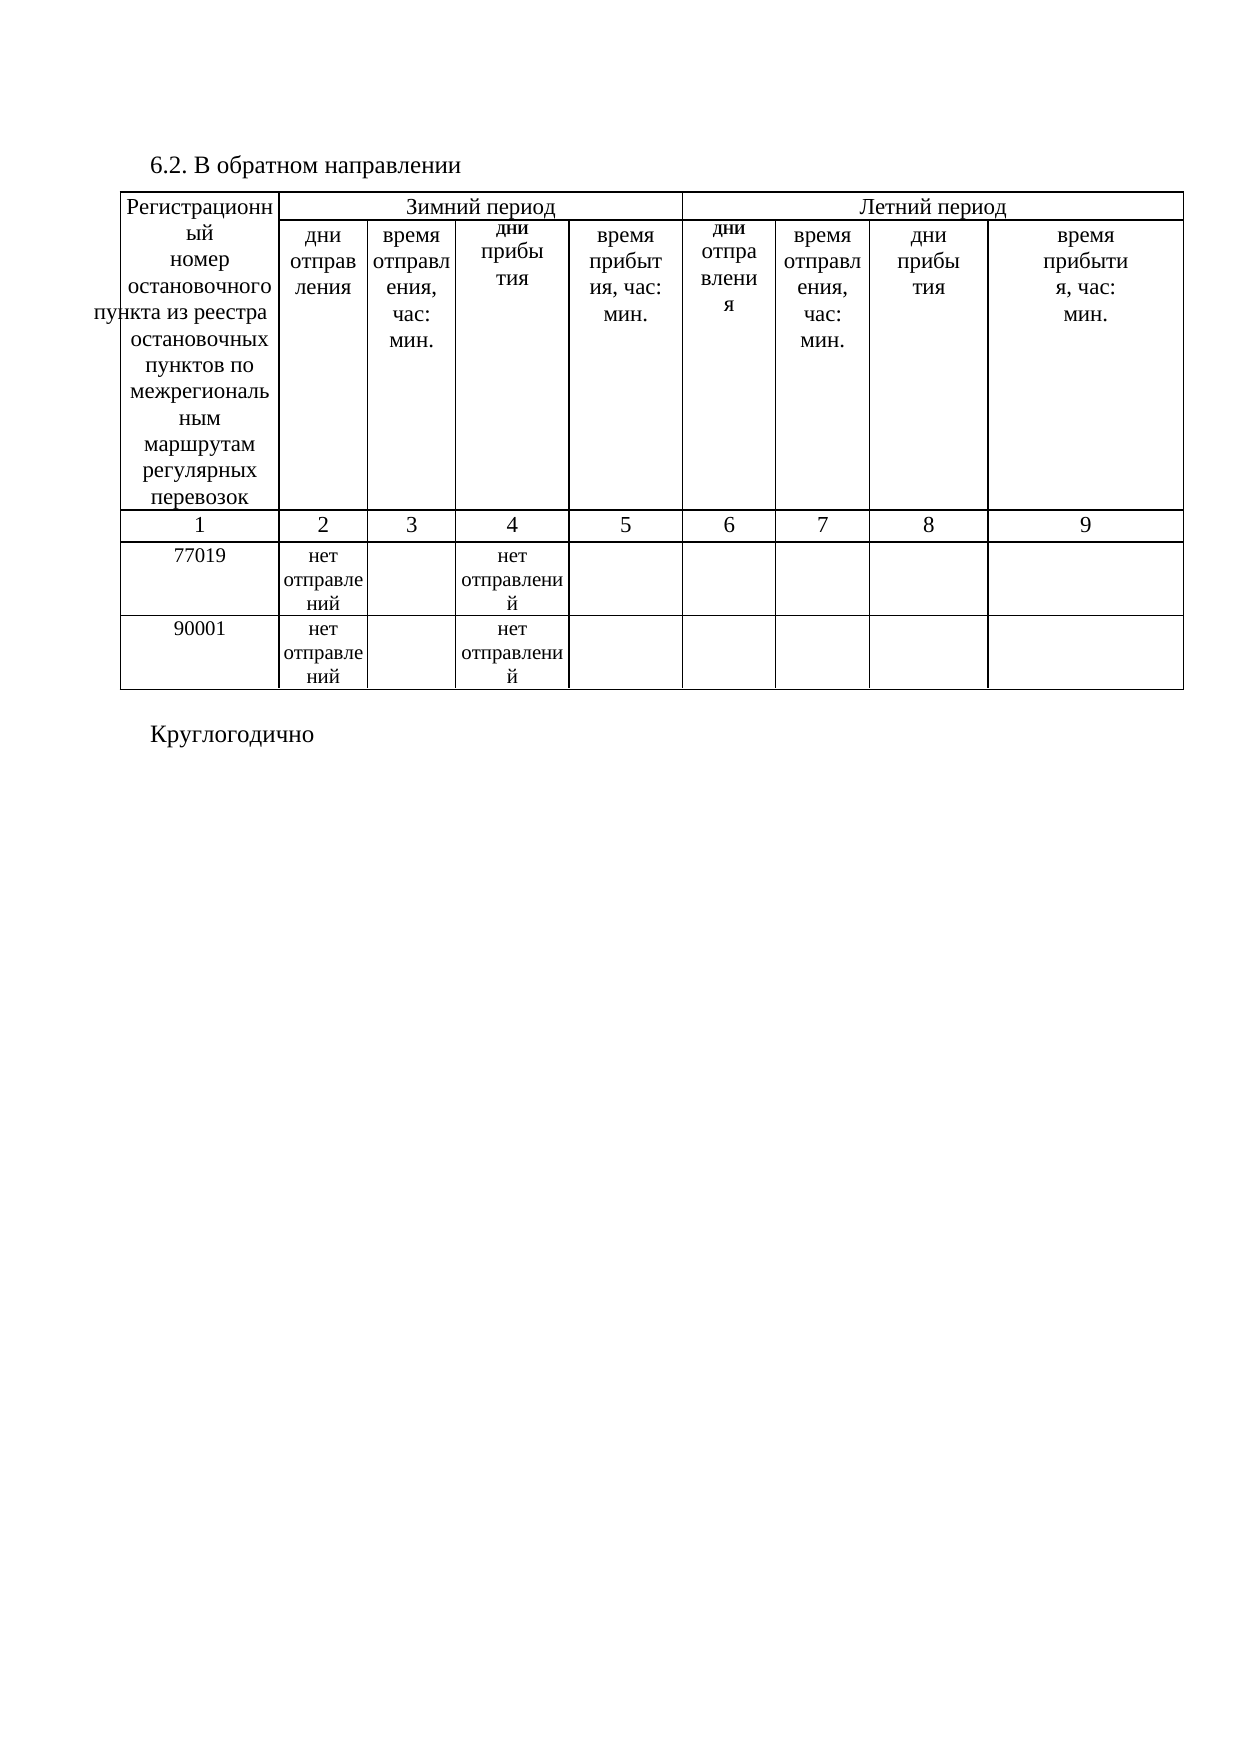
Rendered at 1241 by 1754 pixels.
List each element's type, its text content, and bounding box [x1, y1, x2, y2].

table_cell нет отправлений [456, 543, 568, 615]
table_header Зимний период [280, 193, 682, 219]
table_cell [368, 543, 455, 615]
table_cell 90001 [121, 616, 278, 688]
table_cell время отправл ения, час: мин. [368, 221, 455, 509]
table_cell 7 [776, 511, 869, 541]
table_cell нет отправлений [280, 543, 367, 615]
table_cell нет отправлений [456, 616, 568, 688]
table_cell [776, 616, 869, 688]
table_cell ДНИ прибы тия [456, 221, 568, 509]
table_cell [989, 543, 1183, 615]
table_cell дни отправ ления [280, 221, 367, 509]
table_cell 5 [570, 511, 682, 541]
table_cell [368, 616, 455, 688]
table_cell [870, 616, 987, 688]
table_cell 2 [280, 511, 367, 541]
table_cell 1 [121, 511, 278, 541]
table_header Летний период [683, 193, 1183, 219]
table_cell нет отправлений [280, 616, 367, 688]
table_cell [570, 616, 682, 688]
table_cell 9 [989, 511, 1183, 541]
table_cell 8 [870, 511, 987, 541]
text Круглогодично [150, 719, 1090, 747]
table_cell 77019 [121, 543, 278, 615]
table_cell 4 [456, 511, 568, 541]
table_cell [870, 543, 987, 615]
table_cell [776, 543, 869, 615]
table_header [121, 193, 278, 509]
table_cell [989, 616, 1183, 688]
table_cell [683, 616, 775, 688]
table_cell [683, 543, 775, 615]
table_cell ДНИ отпра влени я [683, 221, 775, 509]
table_cell 6 [683, 511, 775, 541]
table_cell время прибыти я, час: мин. [989, 221, 1183, 509]
table_cell 3 [368, 511, 455, 541]
table_cell время отправл ения, час: мин. [776, 221, 869, 509]
text 6.2. В обратном направлении [150, 150, 1090, 179]
table_cell дни прибы тия [870, 221, 987, 509]
table_cell [570, 543, 682, 615]
table_cell время прибыт ия, час: мин. [570, 221, 682, 509]
